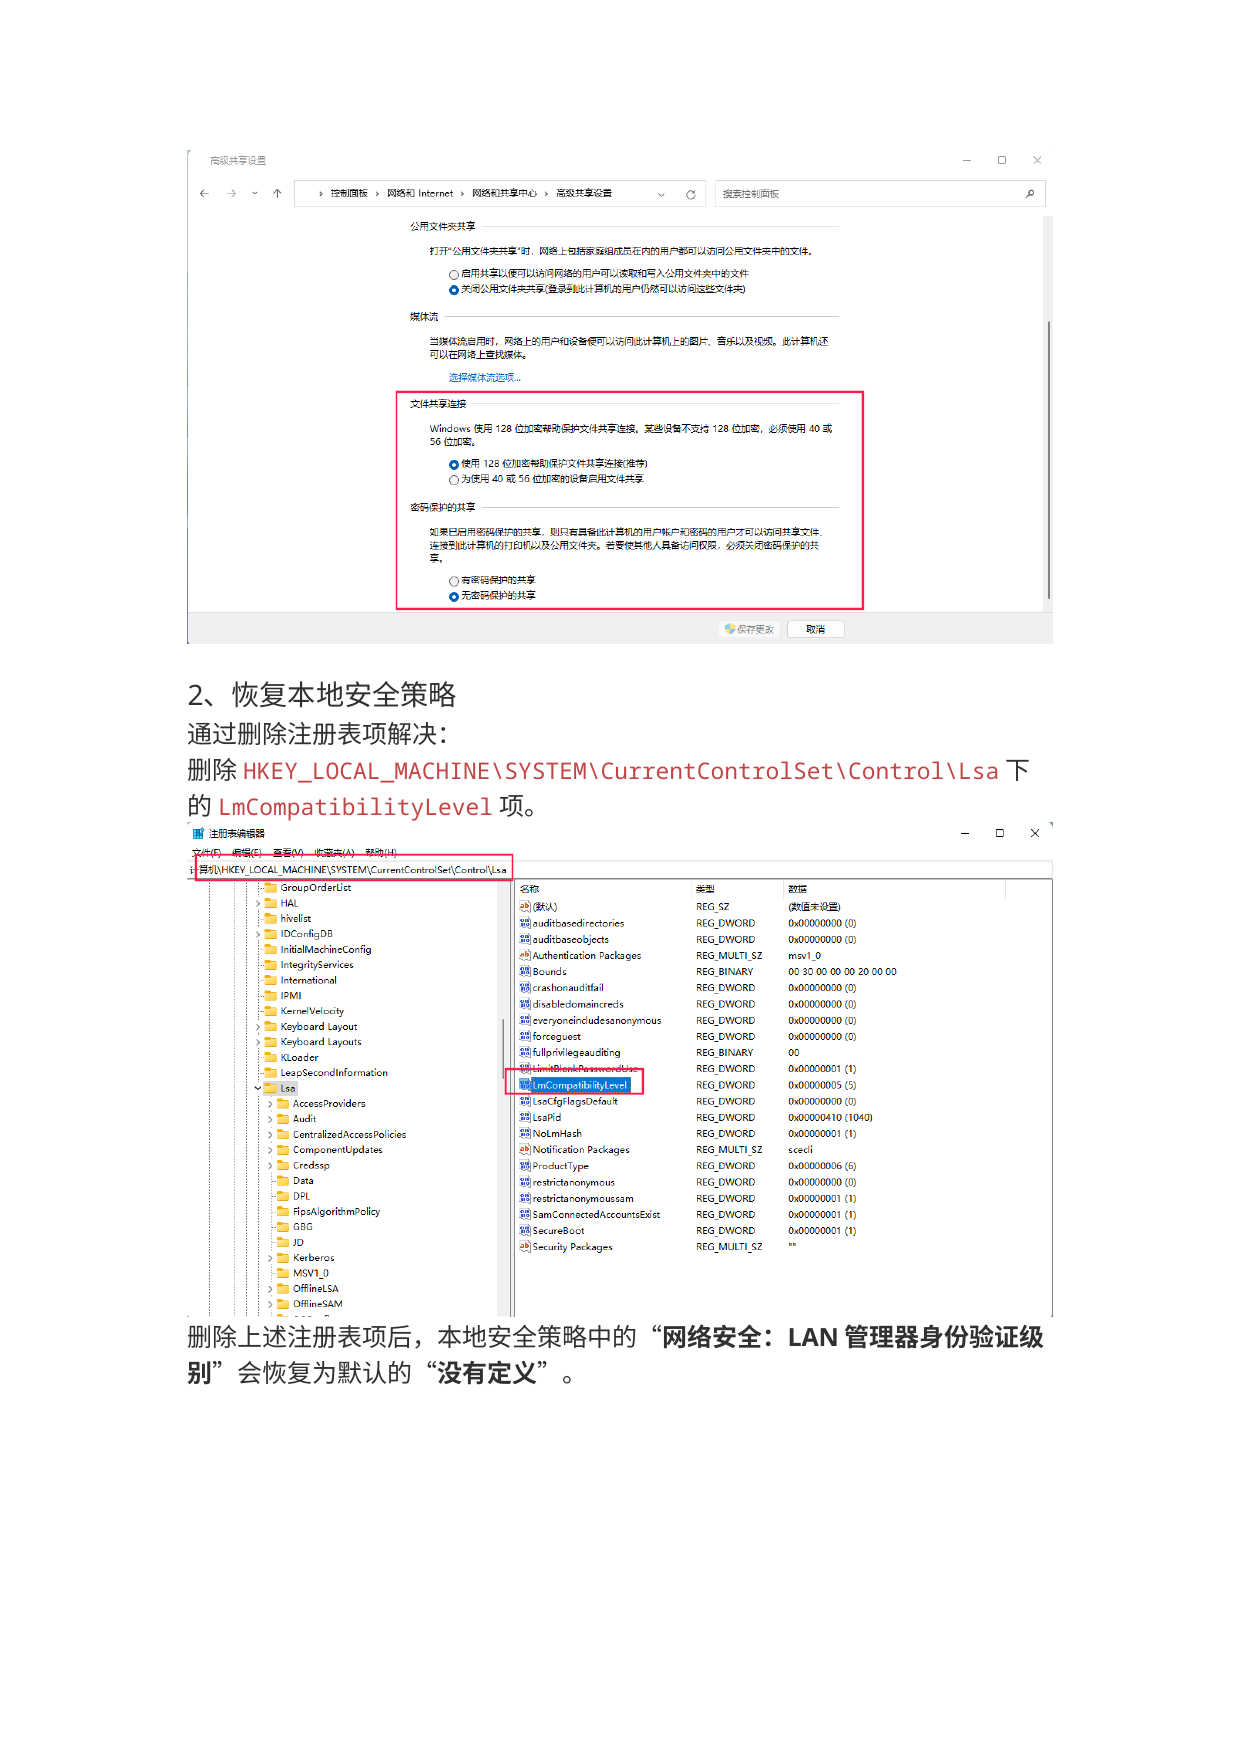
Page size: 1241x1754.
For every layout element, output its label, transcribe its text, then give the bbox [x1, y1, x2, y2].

picture [187, 150, 1053, 644]
text 删除 HKEY_LOCAL_MACHINE\SYSTEM\CurrentControlSet\Control\Lsa 下的 LmCompatibilityLevel 项。 [187, 750, 1053, 822]
text 删除上述注册表项后，本地安全策略中的“网络安全：LAN管理器身份验证级别”会恢复为默认的“没有定义”。 [187, 1317, 1053, 1389]
text 2、恢复本地安全策略 [187, 673, 1053, 714]
text 通过删除注册表项解决： [187, 714, 1053, 750]
picture [187, 822, 1053, 1317]
